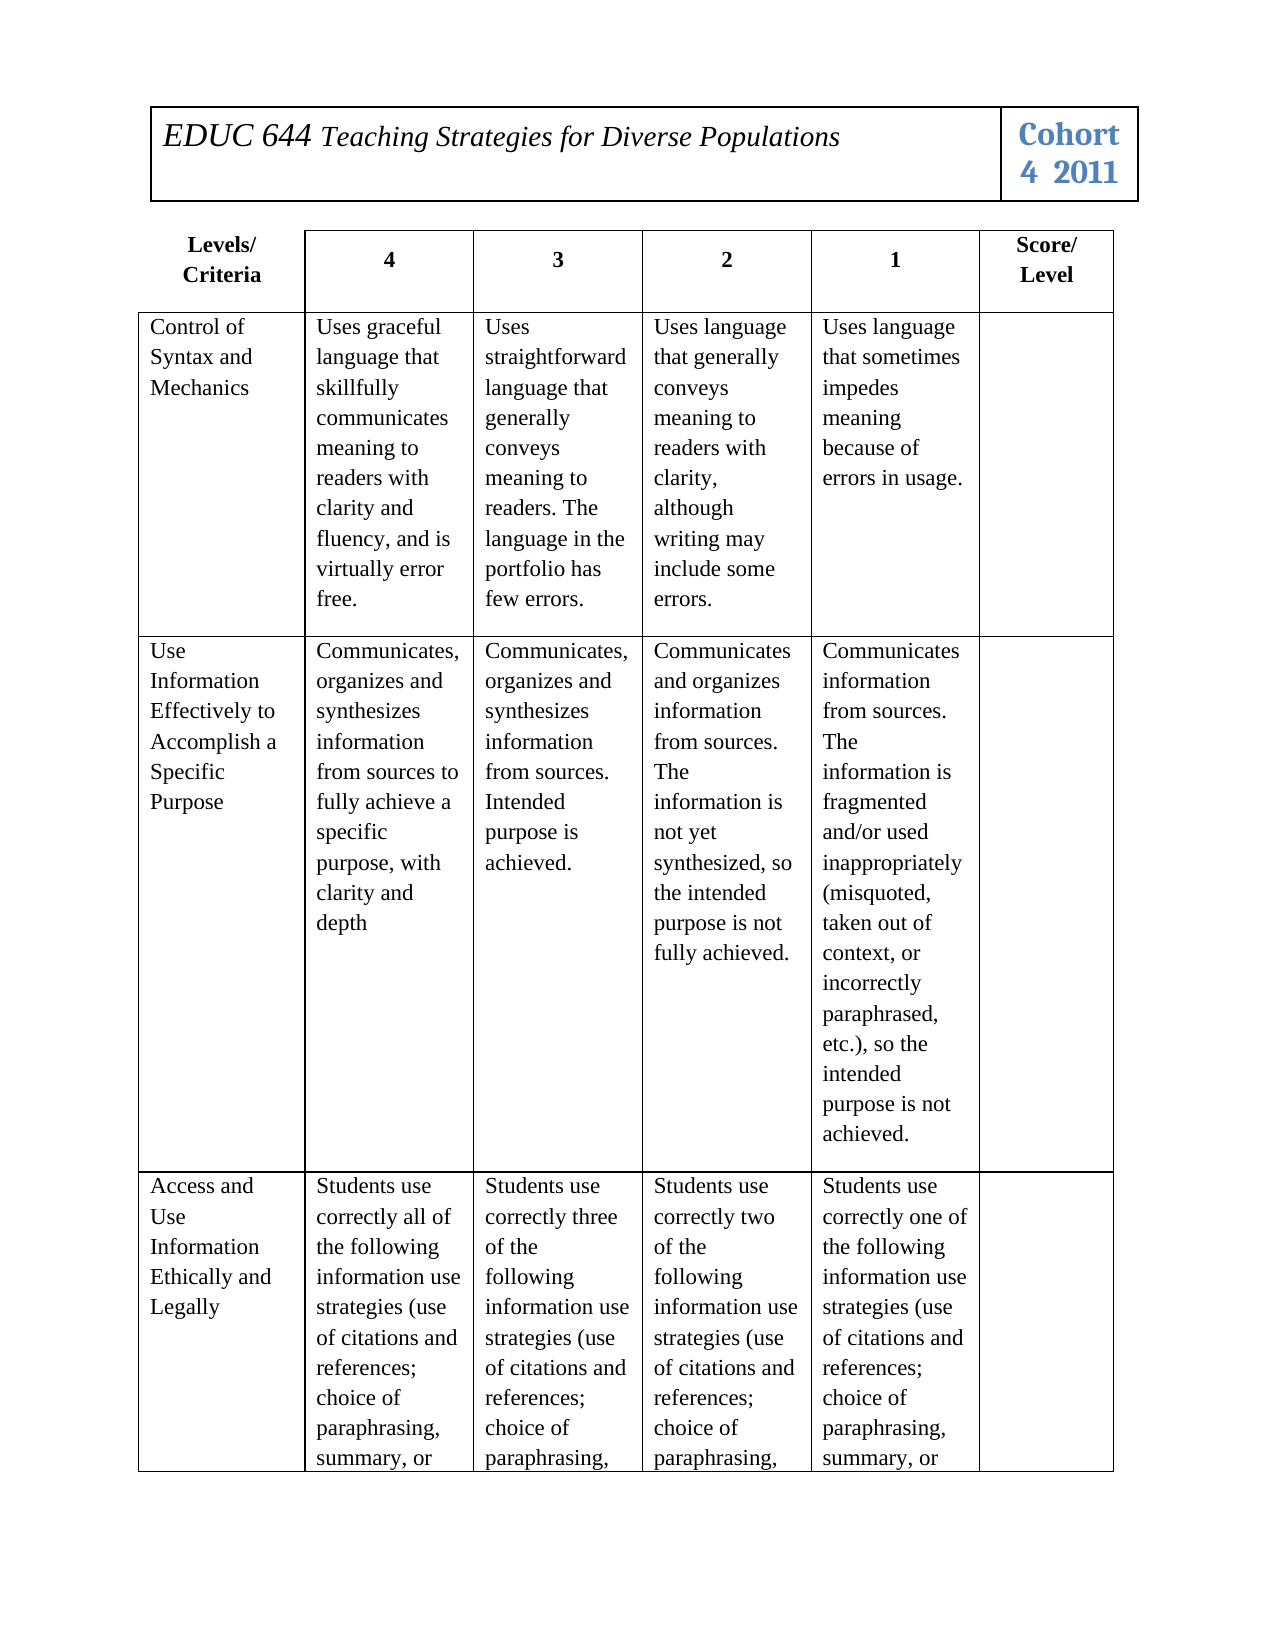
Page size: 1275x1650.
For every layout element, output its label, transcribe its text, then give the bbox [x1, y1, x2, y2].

table_cell Uses straightforward language that generally conveys meaning to readers. The language in the portfolio has few errors. [474, 313, 642, 636]
table_cell Communicates, organizes and synthesizes information from sources to fully achieve a specific purpose, with clarity and depth [306, 637, 473, 1171]
table_header 3 [474, 231, 642, 312]
table_cell Uses graceful language that skillfully communicates meaning to readers with clarity and fluency, and is virtually error free. [306, 313, 473, 636]
table_cell Uses language that sometimes impedes meaning because of errors in usage. [812, 313, 979, 636]
table_header Levels/Criteria [139, 230, 304, 312]
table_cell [139, 1173, 304, 1471]
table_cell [306, 1173, 473, 1471]
table_header 1 [812, 231, 979, 312]
table_cell Communicates, organizes and synthesizes information from sources. Intended purpose is achieved. [474, 637, 642, 1171]
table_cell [812, 1173, 979, 1471]
table_header 2 [643, 231, 811, 312]
table_cell [980, 637, 1113, 1171]
table_cell Uses language that generally conveys meaning to readers with clarity, although writing may include some errors. [643, 313, 811, 636]
table_cell [980, 313, 1113, 636]
table_cell Use Information Effectively to Accomplish a Specific Purpose [139, 637, 304, 1171]
table_cell [980, 1173, 1113, 1471]
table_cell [643, 1173, 811, 1471]
table_cell Control of Syntax and Mechanics [139, 313, 304, 636]
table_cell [474, 1173, 642, 1471]
table_cell Communicates and organizes information from sources. The information is not yet synthesized, so the intended purpose is not fully achieved. [643, 637, 811, 1171]
table_header 4 [306, 231, 473, 312]
table_cell Communicates information from sources. The information is fragmented and/or used inappropriately (misquoted, taken out of context, or incorrectly paraphrased, etc.), so the intended purpose is not achieved. [812, 637, 979, 1171]
table_header Score/Level [980, 231, 1113, 312]
